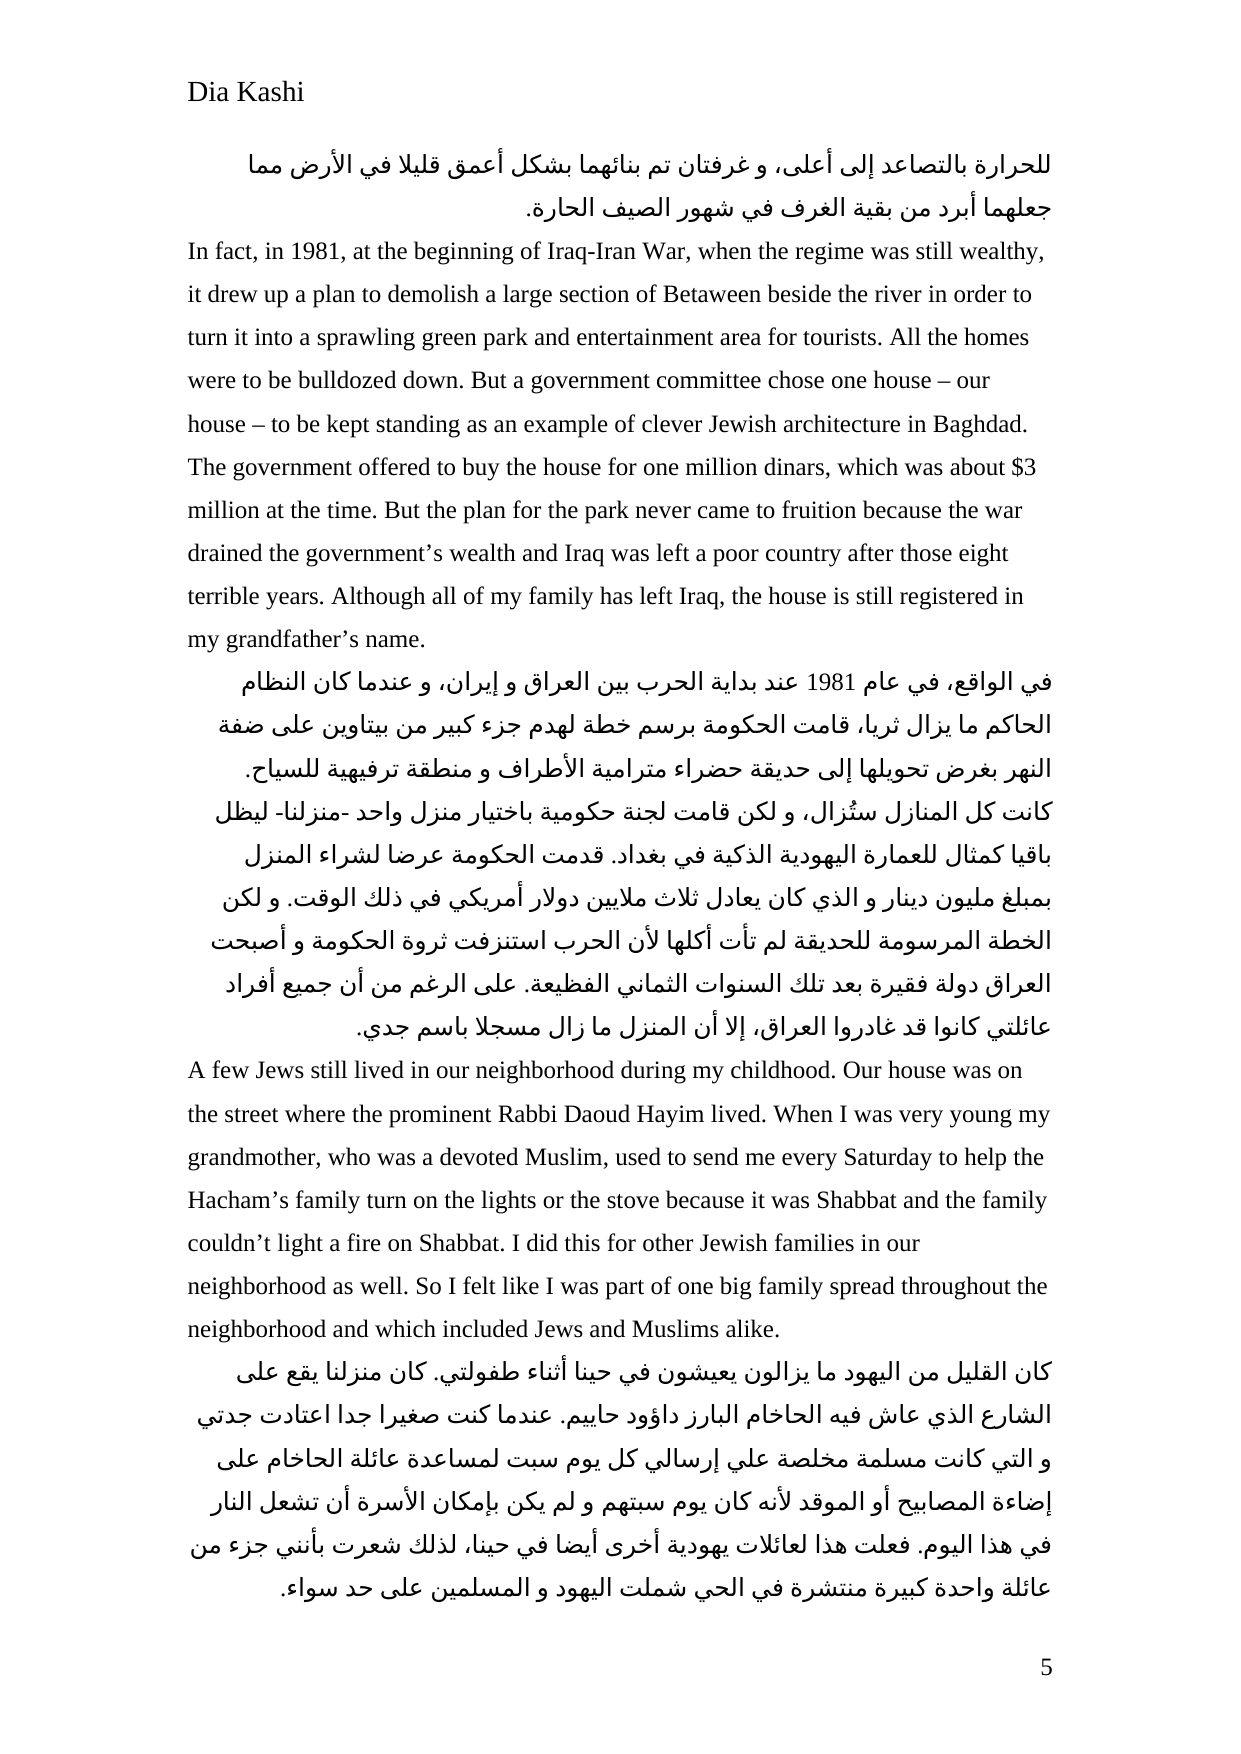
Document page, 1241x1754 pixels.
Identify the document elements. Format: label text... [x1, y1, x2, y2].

text في الواقع، في عام 1981 عند بداية الحرب بين العراق و إيران، و عندما كان النظام الحاكم ما يزال ثريا، قامت الحكومة برسم خطة لهدم جزء كبير من بيتاوين على ضفة النهر بغرض تحويلها إلى حديقة حضراء مترامية الأطراف و منطقة ترفيهية للسياح. كانت كل المنازل ستُزال، و لكن قامت لجنة حكومية باختيار منزل واحد -منزلنا- ليظل باقيا كمثال للعمارة اليهودية الذكية في بغداد. قدمت الحكومة عرضا لشراء المنزل بمبلغ مليون دينار و الذي كان يعادل ثلاث ملايين دولار أمريكي في ذلك الوقت. و لكن الخطة المرسومة للحديقة لم تأت أكلها لأن الحرب استنزفت ثروة الحكومة و أصبحت العراق دولة فقيرة بعد تلك السنوات الثماني الفظيعة. على الرغم من أن جميع أفراد عائلتي كانوا قد غادروا العراق، إلا أن المنزل ما زال مسجلا باسم جدي. [187, 667, 1053, 1041]
text In fact, in 1981, at the beginning of Iraq-Iran War, when the regime was still wealthy, it drew up a plan to demolish a large section of Betaween beside the river in order to turn it into a sprawling green park and entertainment area for tourists. All the homes were to be bulldozed down. But a government committee chose one house – our house – to be kept standing as an example of clever Jewish architecture in . The government offered to buy the house for one million dinars, which was about $3 million at the time. But the plan for the park never came to fruition because the war drained the government’s wealth and was left a poor country after those eight terrible years. Although all of my family has left , the house is still registered in my grandfather’s name. [187, 236, 1053, 653]
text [187, 150, 1053, 222]
text A few Jews still lived in our neighborhood during my childhood. Our house was on the street where the prominent Rabbi Daoud Hayim lived. When I was very young my grandmother, who was a devoted Muslim, used to send me every Saturday to help the Hacham’s family turn on the lights or the stove because it was Shabbat and the family couldn’t light a fire on Shabbat. I did this for other Jewish families in our neighborhood as well. So I felt like I was part of one big family spread throughout the neighborhood and which included Jews and Muslims alike. [187, 1056, 1053, 1343]
text كان القليل من اليهود ما يزالون يعيشون في حينا أثناء طفولتي. كان منزلنا يقع على الشارع الذي عاش فيه الحاخام البارز داؤود حاييم. عندما كنت صغيرا جدا اعتادت جدتي و التي كانت مسلمة مخلصة علي إرسالي كل يوم سبت لمساعدة عائلة الحاخام على إضاءة المصابيح أو الموقد لأنه كان يوم سبتهم و لم يكن بإمكان الأسرة أن تشعل النار في هذا اليوم. فعلت هذا لعائلات يهودية أخرى أيضا في حينا، لذلك شعرت بأنني جزء من عائلة واحدة كبيرة منتشرة في الحي شملت اليهود و المسلمين على حد سواء. [187, 1357, 1053, 1602]
